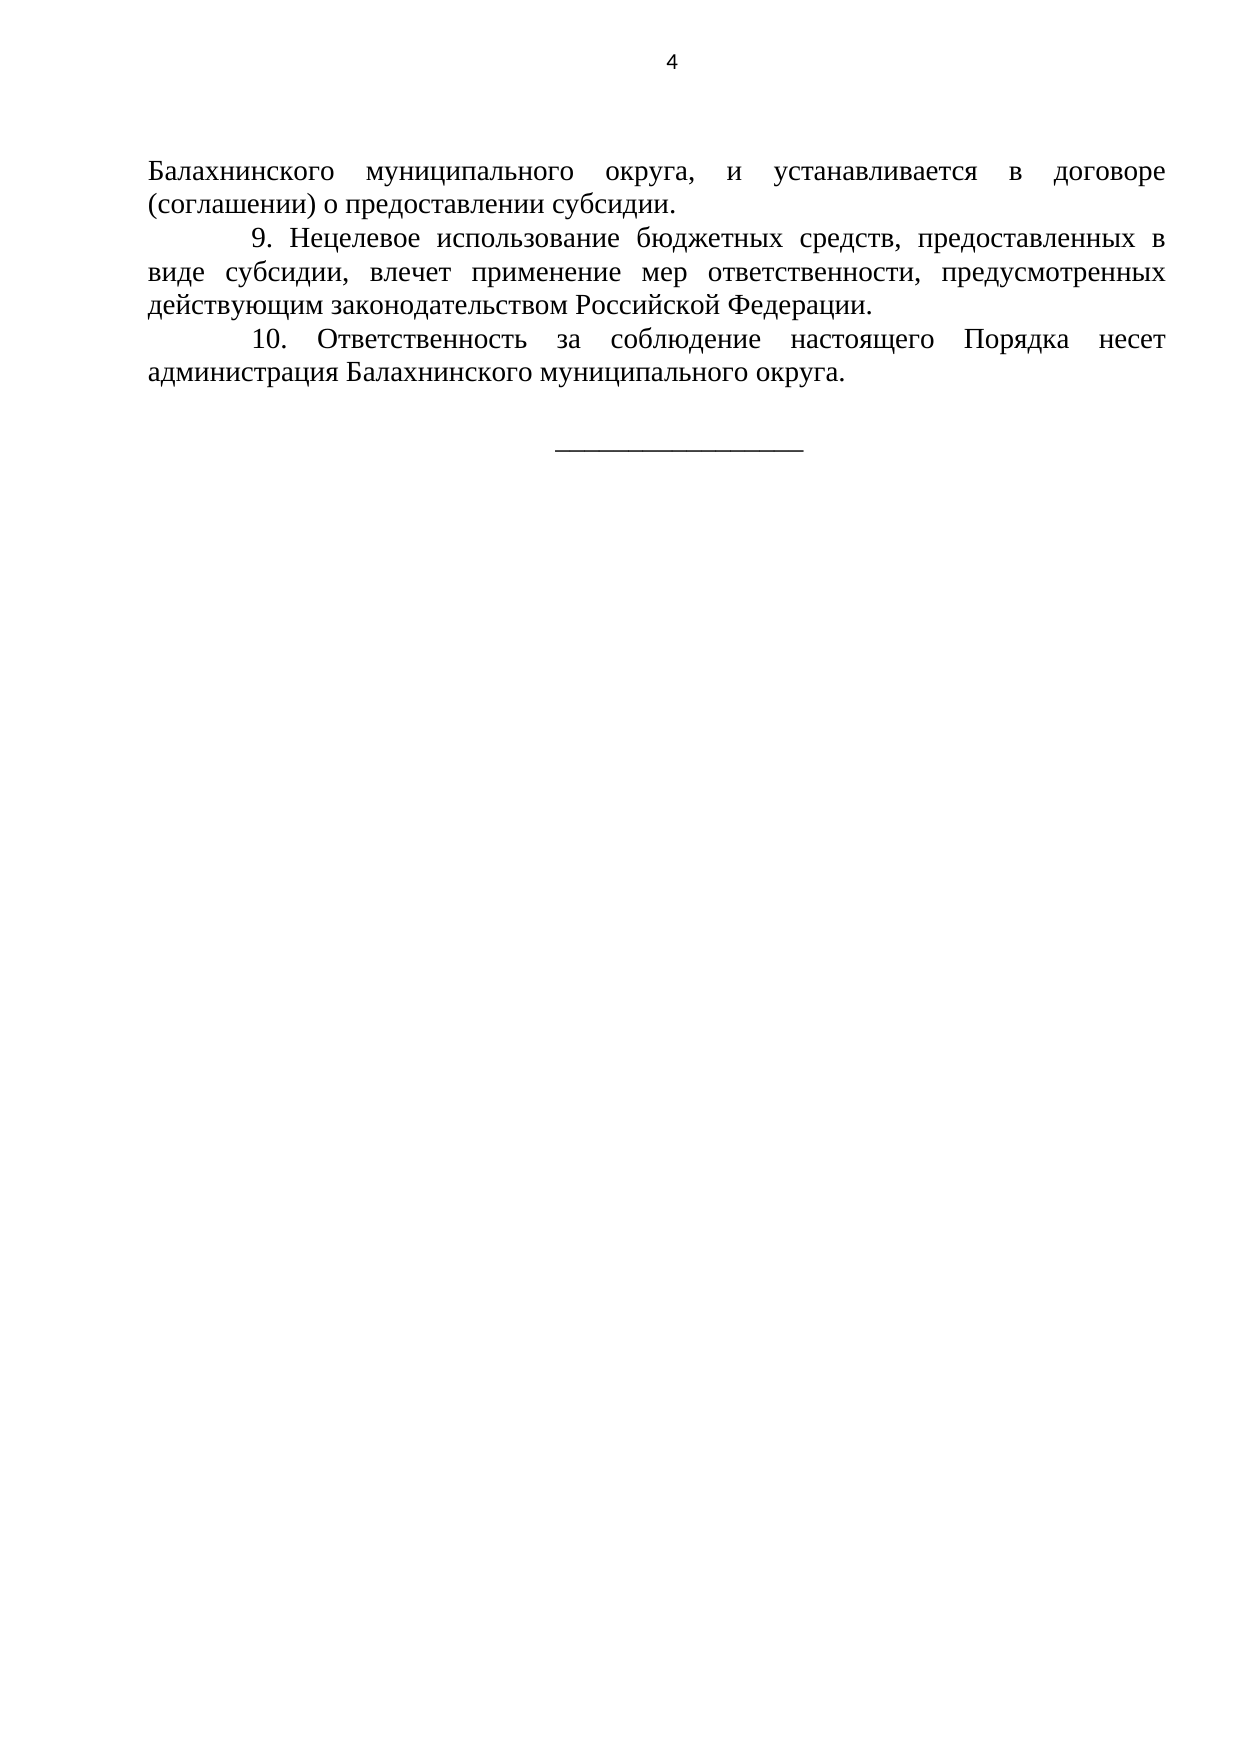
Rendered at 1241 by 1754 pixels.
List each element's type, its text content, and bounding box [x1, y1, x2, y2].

text _________________ [88, 421, 1196, 455]
text 9. Нецелевое использование бюджетных средств, предоставленных в виде субсидии, влечет применение мер ответственности, предусмотренных действующим законодательством Российской Федерации. [148, 220, 1166, 321]
text 10. Ответственность за соблюдение настоящего Порядка несет администрация Балахнинского муниципального округа. [148, 321, 1166, 388]
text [148, 153, 1166, 220]
